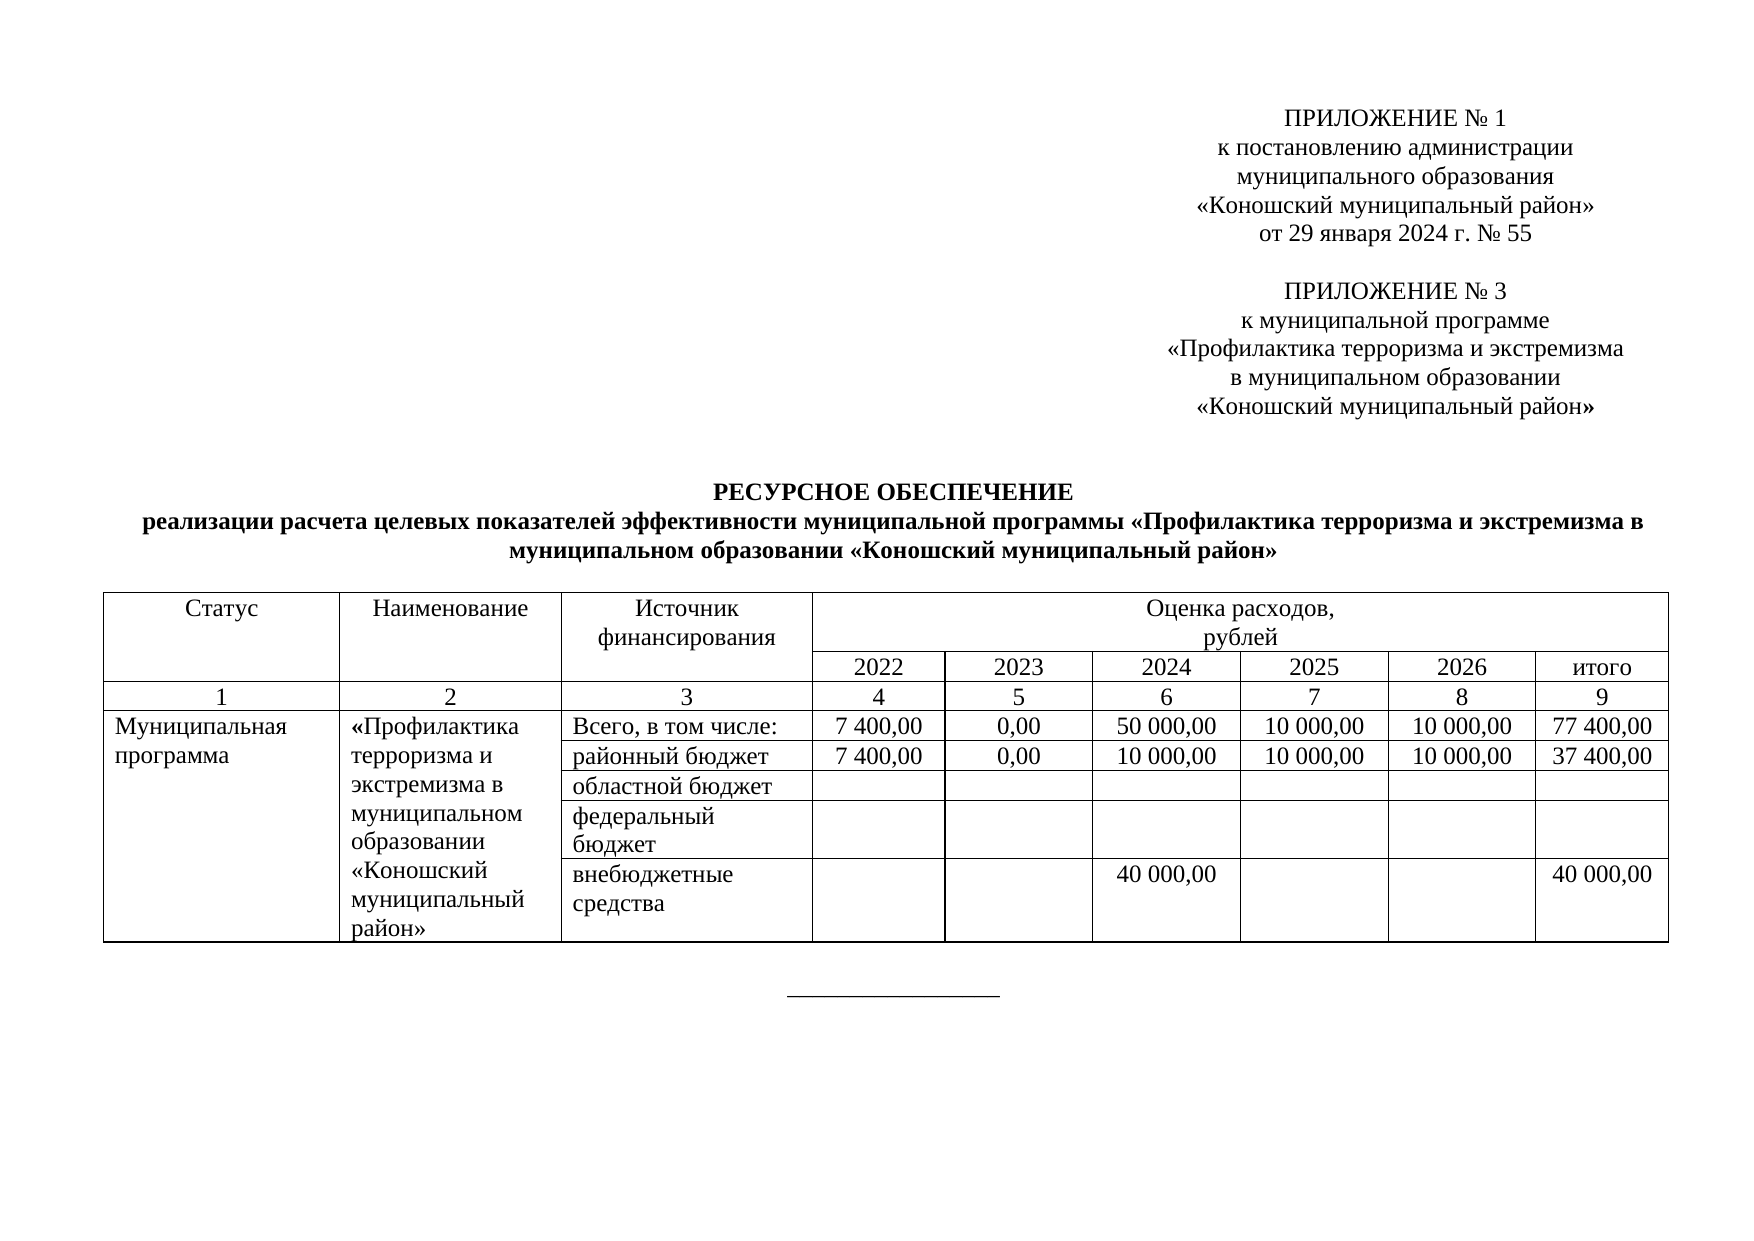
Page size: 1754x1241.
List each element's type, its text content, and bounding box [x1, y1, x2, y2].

table_cell 2022 [813, 652, 944, 681]
table_header Источник финансирования [562, 593, 812, 681]
table_cell [1241, 771, 1388, 800]
table_cell 10 000,00 [1241, 711, 1388, 740]
table_cell 2024 [1093, 652, 1240, 681]
table_cell 77 400,00 [1536, 711, 1668, 740]
table_cell 37 400,00 [1536, 741, 1668, 770]
table_cell 6 [1093, 682, 1240, 710]
table_header Оценка расходов, рублей [813, 593, 1668, 651]
table_cell федеральный бюджет [562, 801, 812, 858]
table_cell 8 [1389, 682, 1535, 710]
table_cell «Профилактика терроризма и экстремизма в муниципальном образовании «Коношский муниципальный район» [340, 711, 561, 941]
table_cell 2 [340, 682, 561, 710]
table_header Наименование [340, 593, 561, 681]
table_cell [1389, 859, 1535, 941]
table_cell 0,00 [946, 741, 1092, 770]
text от 29 января 2024 г. № 55 [1122, 218, 1668, 247]
text к постановлению администрации [1122, 132, 1668, 161]
text ПРИЛОЖЕНИЕ № 3 [1122, 276, 1668, 305]
table_cell 2023 [946, 652, 1092, 681]
text в муниципальном образовании [1122, 362, 1668, 391]
table_cell [813, 771, 944, 800]
text реализации расчета целевых показателей эффективности муниципальной программы «Профилактика терроризма и экстремизма в муниципальном образовании «Коношский муниципальный район» [118, 506, 1668, 563]
table_cell [1389, 771, 1535, 800]
table_cell 5 [946, 682, 1092, 710]
table_cell 50 000,00 [1093, 711, 1240, 740]
table_cell 10 000,00 [1093, 741, 1240, 770]
table_cell областной бюджет [562, 771, 812, 800]
table_cell Всего, в том числе: [562, 711, 812, 740]
table_cell 2025 [1241, 652, 1388, 681]
table_cell 10 000,00 [1389, 711, 1535, 740]
table_cell [813, 859, 944, 941]
table_cell 7 400,00 [813, 741, 944, 770]
table_cell Муниципальная программа [104, 711, 339, 941]
table_cell 3 [562, 682, 812, 710]
table_cell [946, 771, 1092, 800]
table_cell внебюджетные средства [562, 859, 812, 941]
table_cell 0,00 [946, 711, 1092, 740]
table_cell 7 [1241, 682, 1388, 710]
table_cell 1 [104, 682, 339, 710]
text _________________ [118, 971, 1668, 1000]
table_cell 4 [813, 682, 944, 710]
table_cell [1389, 801, 1535, 858]
table_cell [1093, 801, 1240, 858]
table_cell 10 000,00 [1389, 741, 1535, 770]
table_cell 40 000,00 [1536, 859, 1668, 941]
table_cell [946, 859, 1092, 941]
table_cell 40 000,00 [1093, 859, 1240, 941]
table_cell [1536, 771, 1668, 800]
text «Коношский муниципальный район» [1122, 391, 1668, 420]
text муниципального образования [1122, 161, 1668, 190]
text «Профилактика терроризма и экстремизма [1122, 333, 1668, 362]
table_cell 9 [1536, 682, 1668, 710]
text ПРИЛОЖЕНИЕ № 1 [1122, 103, 1668, 132]
table_cell 2026 [1389, 652, 1535, 681]
table_cell [1241, 859, 1388, 941]
table_cell [946, 801, 1092, 858]
table_cell [1093, 771, 1240, 800]
table_cell [813, 801, 944, 858]
table_cell [1241, 801, 1388, 858]
table_cell районный бюджет [562, 741, 812, 770]
text к муниципальной программе [1122, 305, 1668, 333]
table_cell 7 400,00 [813, 711, 944, 740]
table_cell 10 000,00 [1241, 741, 1388, 770]
table_header Статус [104, 593, 339, 681]
text «Коношский муниципальный район» [1122, 190, 1668, 218]
table_cell [1536, 801, 1668, 858]
table_cell итого [1536, 652, 1668, 681]
text РЕСУРСНОЕ ОБЕСПЕЧЕНИЕ [118, 477, 1668, 506]
